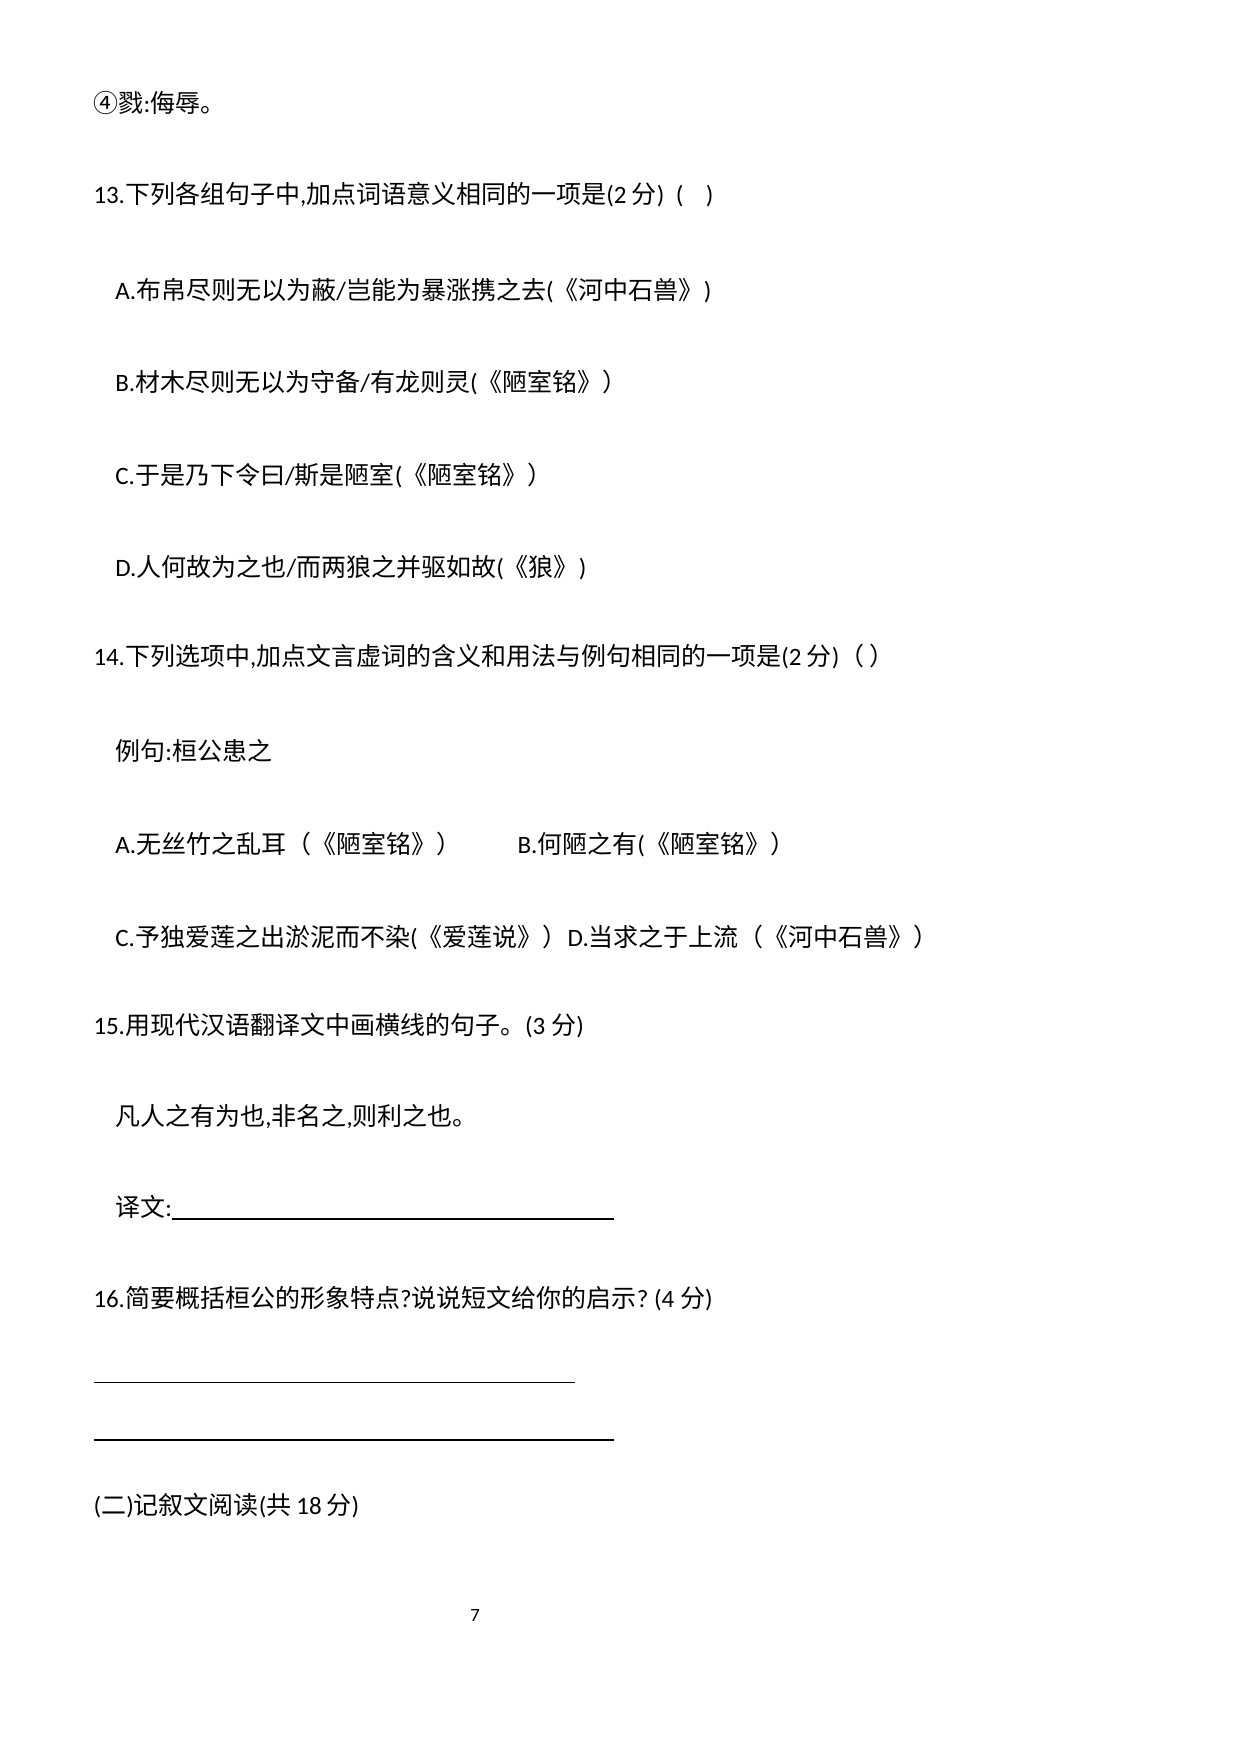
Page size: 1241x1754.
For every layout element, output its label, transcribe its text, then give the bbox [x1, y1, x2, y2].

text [93, 69, 1147, 134]
text 例句:桓公患之 [93, 713, 1147, 778]
text (二)记叙文阅读(共18分) [93, 1471, 1147, 1536]
text C.于是乃下令曰/斯是陋室(《陋室铭》） [93, 436, 1147, 501]
text 16.简要概括桓公的形象特点?说说短文给你的启示? (4 分) [93, 1264, 1147, 1329]
text 15.用现代汉语翻译文中画横线的句子。(3 分) [93, 991, 1147, 1056]
text C.予独爱莲之出淤泥而不染(《爱莲说》）D.当求之于上流（《河中石兽》） [93, 898, 1147, 963]
text 14.下列选项中,加点文言虚词的含义和用法与例句相同的一项是(2分)（ ） [93, 622, 1147, 687]
text 译文: [93, 1173, 1147, 1238]
text 凡人之有为也,非名之,则利之也。 [93, 1082, 1147, 1147]
text A.布帛尽则无以为蔽/岂能为暴涨携之去(《河中石兽》) [93, 251, 1147, 316]
text A.无丝竹之乱耳（《陋室铭》） B.何陋之有(《陋室铭》） [93, 806, 1147, 871]
text 13.下列各组句子中,加点词语意义相同的一项是(2分) ( ) [93, 160, 1147, 225]
text D.人何故为之也/而两狼之并驱如故(《狼》) [93, 529, 1147, 594]
text B.材木尽则无以为守备/有龙则灵(《陋室铭》） [93, 344, 1147, 409]
